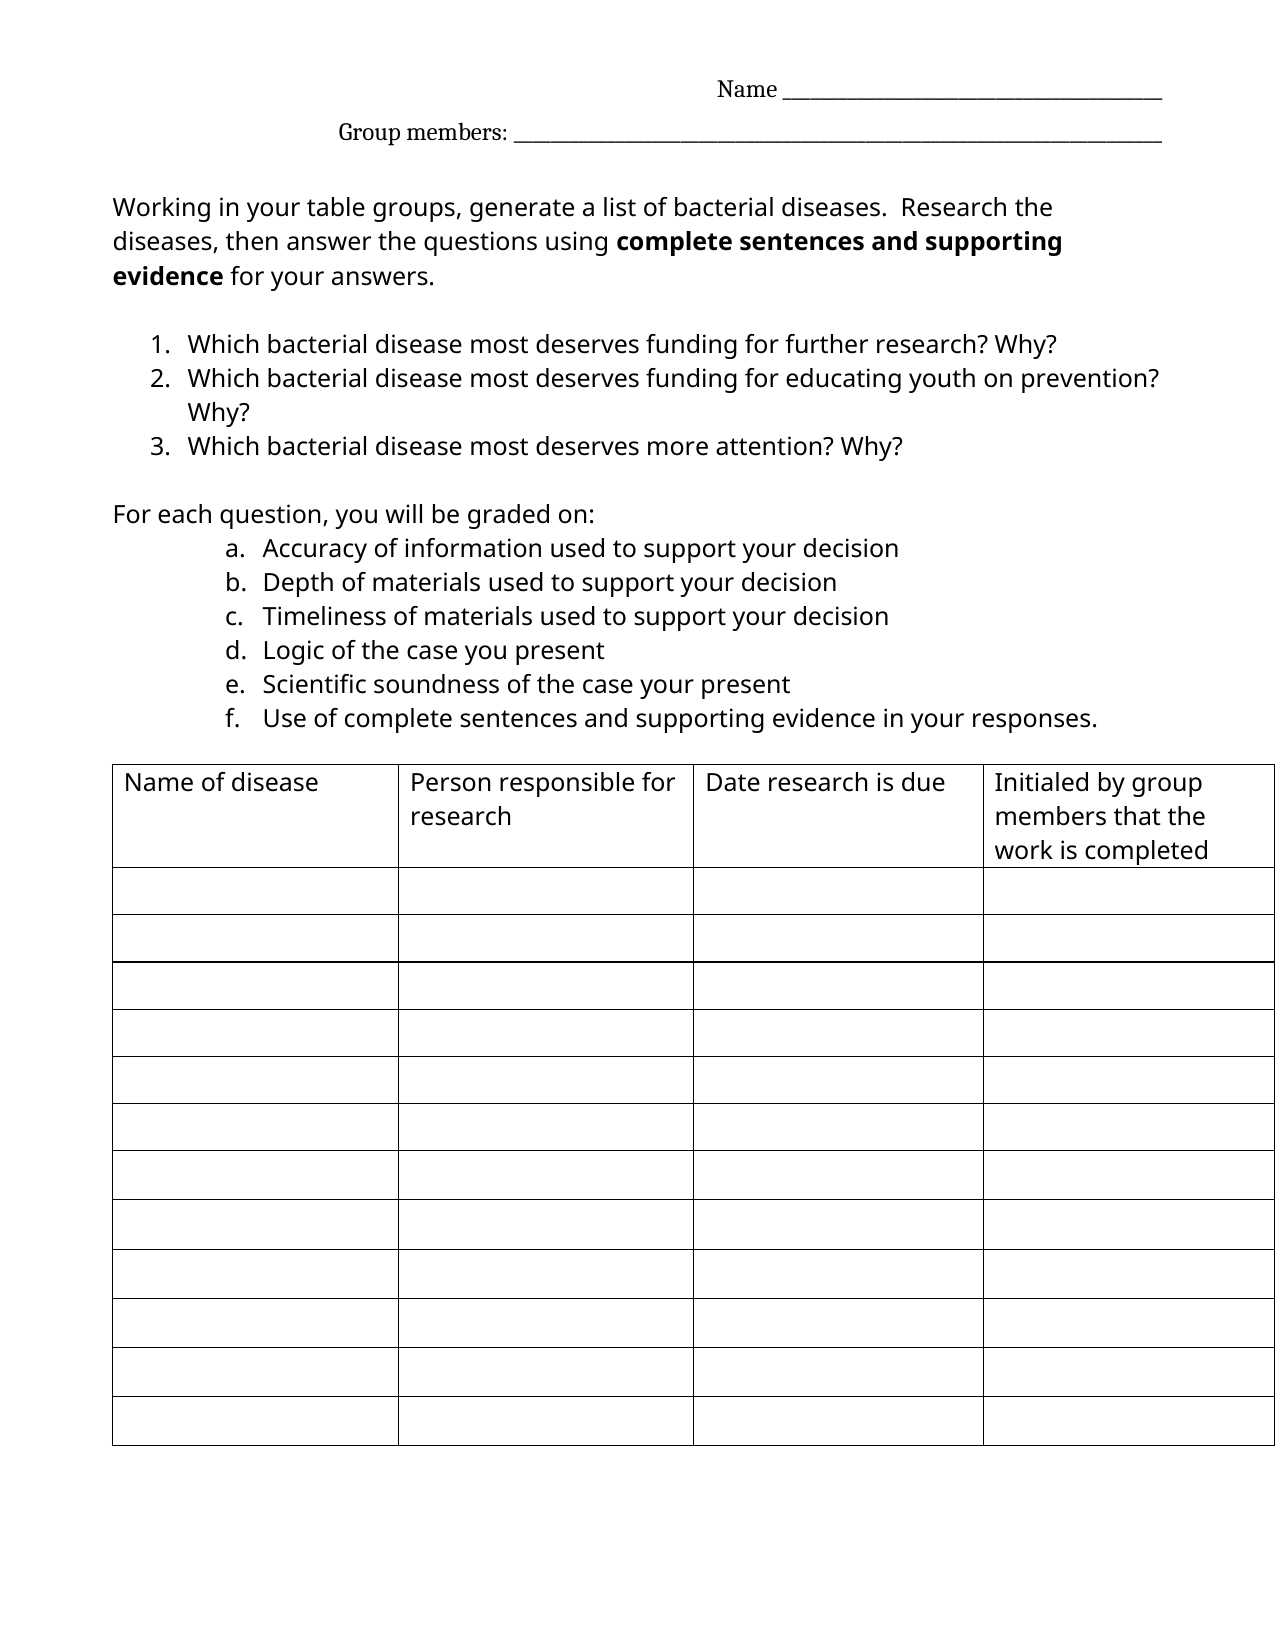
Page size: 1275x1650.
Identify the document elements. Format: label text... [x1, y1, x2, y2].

table_cell [984, 1057, 1274, 1103]
table_cell [984, 963, 1274, 1009]
table_cell [984, 1151, 1274, 1199]
table_cell [399, 1200, 693, 1248]
list Which bacterial disease most deserves funding for further research? Why? [150, 326, 1162, 360]
table_cell [984, 1010, 1274, 1056]
table_cell [694, 1010, 983, 1056]
table_cell [113, 1151, 398, 1199]
text Working in your table groups, generate a list of bacterial diseases. Research the diseases, then answer the questions using complete sentences and supporting evidence for your answers. [112, 190, 1162, 292]
table_header Name of disease [113, 765, 398, 867]
table_cell [113, 1299, 398, 1347]
list Which bacterial disease most deserves more attention? Why? [150, 428, 1162, 462]
text For each question, you will be graded on: [112, 497, 1162, 531]
table_cell [399, 1348, 693, 1396]
table_header Date research is due [694, 765, 983, 867]
table_cell [113, 1200, 398, 1248]
table_cell [984, 1200, 1274, 1248]
table_cell [694, 1348, 983, 1396]
table_cell [113, 915, 398, 961]
text Name _________________________________________ [112, 75, 1162, 104]
list Scientific soundness of the case your present [225, 667, 1162, 701]
table_cell [984, 1348, 1274, 1396]
table_cell [694, 1299, 983, 1347]
table_cell [399, 1010, 693, 1056]
table_cell [984, 915, 1274, 961]
text Group members: ______________________________________________________________________ [112, 118, 1162, 147]
list Logic of the case you present [225, 633, 1162, 667]
table_cell [399, 915, 693, 961]
table_cell [694, 1104, 983, 1150]
table_cell [984, 1397, 1274, 1445]
table_header Person responsible for research [399, 765, 693, 867]
table_cell [694, 1250, 983, 1298]
table_cell [113, 963, 398, 1009]
table_cell [113, 1104, 398, 1150]
table_header Initialed by group members that the work is completed [984, 765, 1274, 867]
table_cell [113, 1397, 398, 1445]
list Timeliness of materials used to support your decision [225, 599, 1162, 633]
table_cell [694, 868, 983, 914]
list Use of complete sentences and supporting evidence in your responses. [225, 701, 1162, 735]
table_cell [399, 963, 693, 1009]
table_cell [113, 1250, 398, 1298]
table_cell [113, 1348, 398, 1396]
table_cell [694, 963, 983, 1009]
table_cell [984, 1104, 1274, 1150]
table_cell [694, 1151, 983, 1199]
table_cell [694, 1397, 983, 1445]
table_cell [399, 1250, 693, 1298]
table_cell [984, 1299, 1274, 1347]
table_cell [984, 868, 1274, 914]
table_cell [694, 1200, 983, 1248]
list Which bacterial disease most deserves funding for educating youth on prevention? Why? [150, 360, 1162, 428]
list Accuracy of information used to support your decision [225, 531, 1162, 565]
table_cell [399, 1057, 693, 1103]
table_cell [113, 1010, 398, 1056]
table_cell [113, 868, 398, 914]
table_cell [694, 1057, 983, 1103]
table_cell [399, 1104, 693, 1150]
table_cell [399, 868, 693, 914]
list Depth of materials used to support your decision [225, 565, 1162, 599]
table_cell [694, 915, 983, 961]
table_cell [113, 1057, 398, 1103]
table_cell [984, 1250, 1274, 1298]
table_cell [399, 1397, 693, 1445]
table_cell [399, 1151, 693, 1199]
table_cell [399, 1299, 693, 1347]
